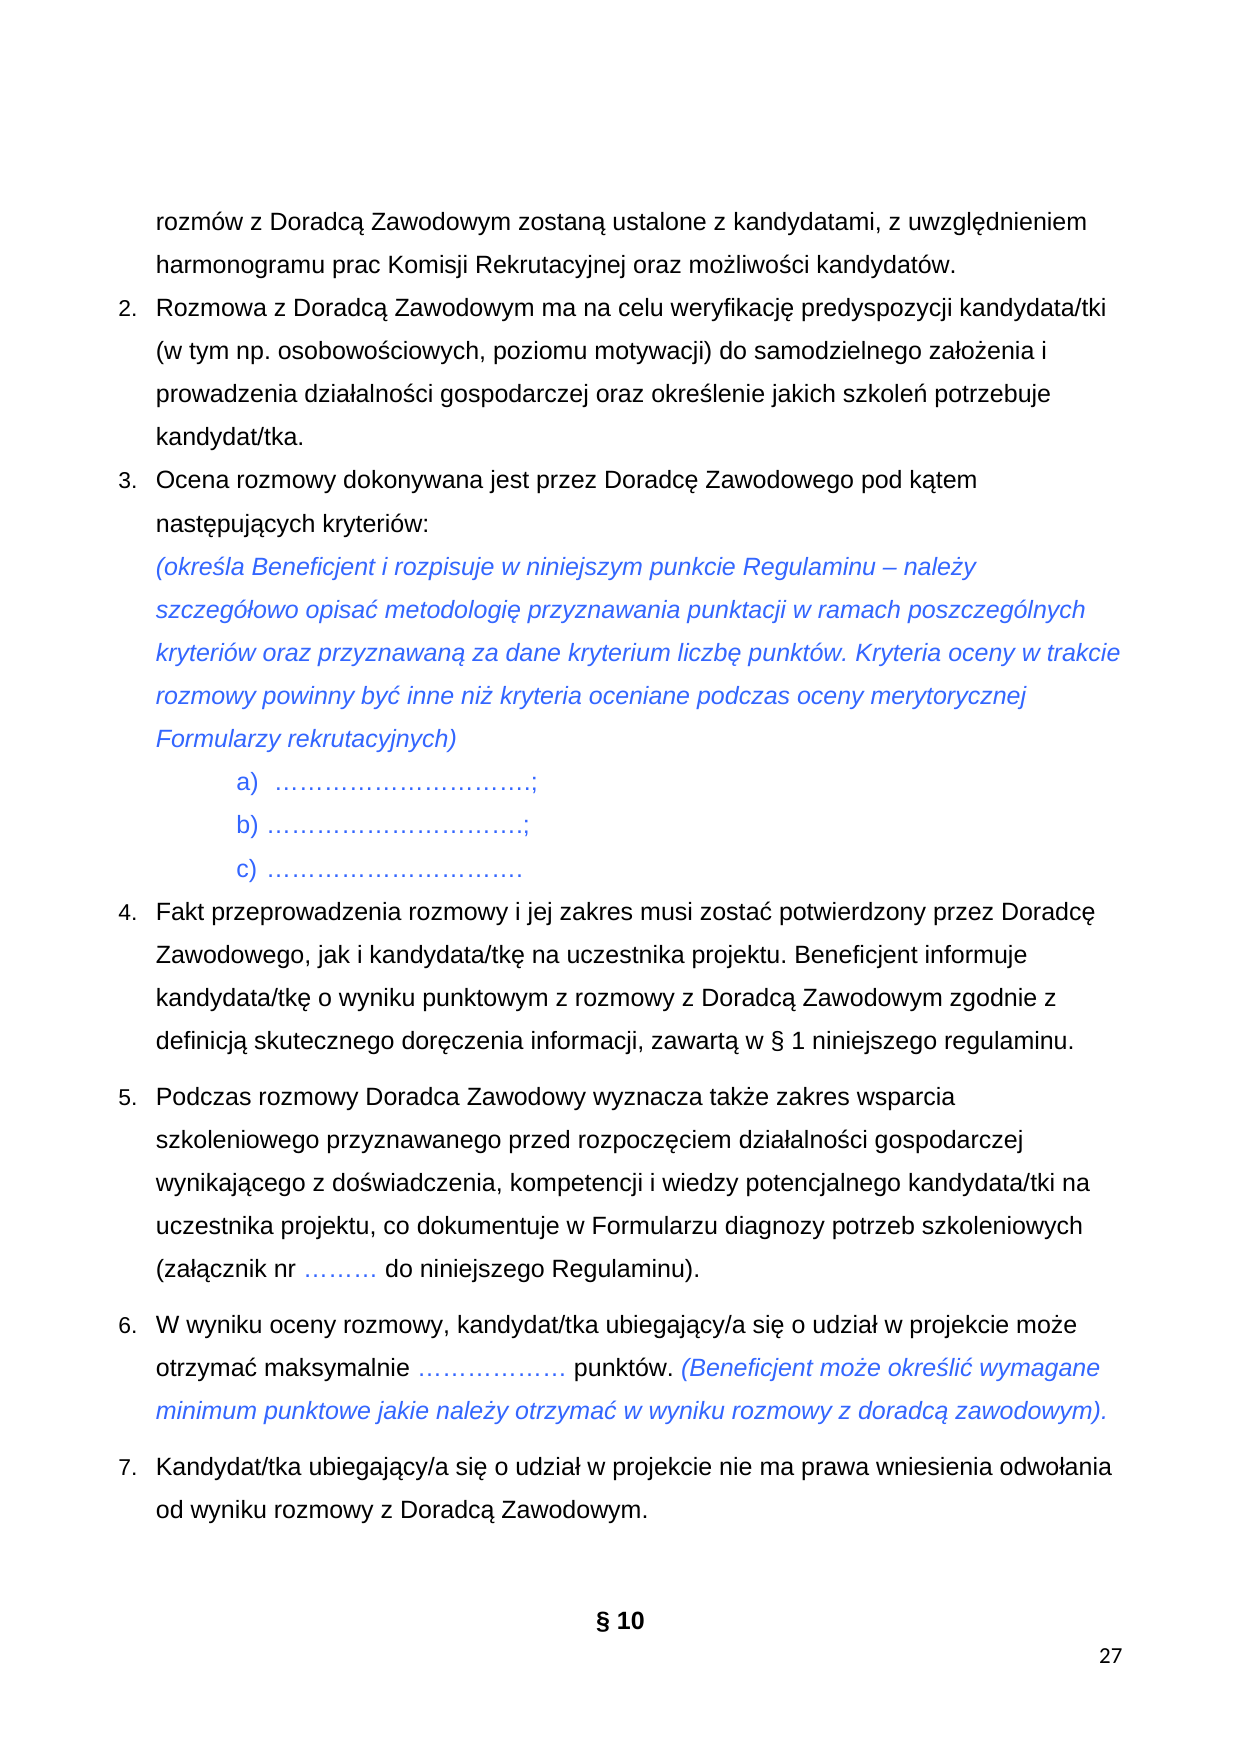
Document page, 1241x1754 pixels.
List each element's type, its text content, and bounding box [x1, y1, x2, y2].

list Kandydat/tka ubiegający/a się o udział w projekcie nie ma prawa wniesienia odwołania od wyniku rozmowy z Doradcą Zawodowym. [118, 1452, 1122, 1524]
list (określa Beneficjent i rozpisuje w niniejszym punkcie Regulaminu – należy szczegółowo opisać metodologię przyznawania punktacji w ramach poszczególnych kryteriów oraz przyznawaną za dane kryterium liczbę punktów. Kryteria oceny w trakcie rozmowy powinny być inne niż kryteria oceniane podczas oceny merytorycznej Formularzy rekrutacyjnych) [156, 552, 1122, 753]
list Ocena rozmowy dokonywana jest przez Doradcę Zawodowego pod kątem następujących kryteriów: [118, 466, 1122, 537]
list ………………………….; [236, 811, 1122, 839]
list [118, 207, 1122, 279]
list …………………………. [236, 854, 1122, 882]
list ………………………….; [236, 767, 1122, 796]
list Rozmowa z Doradcą Zawodowym ma na celu weryfikację predyspozycji kandydata/tki (w tym np. osobowościowych, poziomu motywacji) do samodzielnego założenia i prowadzenia działalności gospodarczej oraz określenie jakich szkoleń potrzebuje kandydat/tka. [118, 293, 1122, 451]
list W wyniku oceny rozmowy, kandydat/tka ubiegający/a się o udział w projekcie może otrzymać maksymalnie ……………… punktów. (Beneficjent może określić wymagane minimum punktowe jakie należy otrzymać w wyniku rozmowy z doradcą zawodowym). [118, 1310, 1122, 1425]
text § 10 [118, 1606, 1122, 1635]
list Podczas rozmowy Doradca Zawodowy wyznacza także zakres wsparcia szkoleniowego przyznawanego przed rozpoczęciem działalności gospodarczej wynikającego z doświadczenia, kompetencji i wiedzy potencjalnego kandydata/tki na uczestnika projektu, co dokumentuje w Formularzu diagnozy potrzeb szkoleniowych (załącznik nr ……… do niniejszego Regulaminu). [118, 1082, 1122, 1283]
list Fakt przeprowadzenia rozmowy i jej zakres musi zostać potwierdzony przez Doradcę Zawodowego, jak i kandydata/tkę na uczestnika projektu. Beneficjent informuje kandydata/tkę o wyniku punktowym z rozmowy z Doradcą Zawodowym zgodnie z definicją skutecznego doręczenia informacji, zawartą w § 1 niniejszego regulaminu. [118, 897, 1122, 1055]
